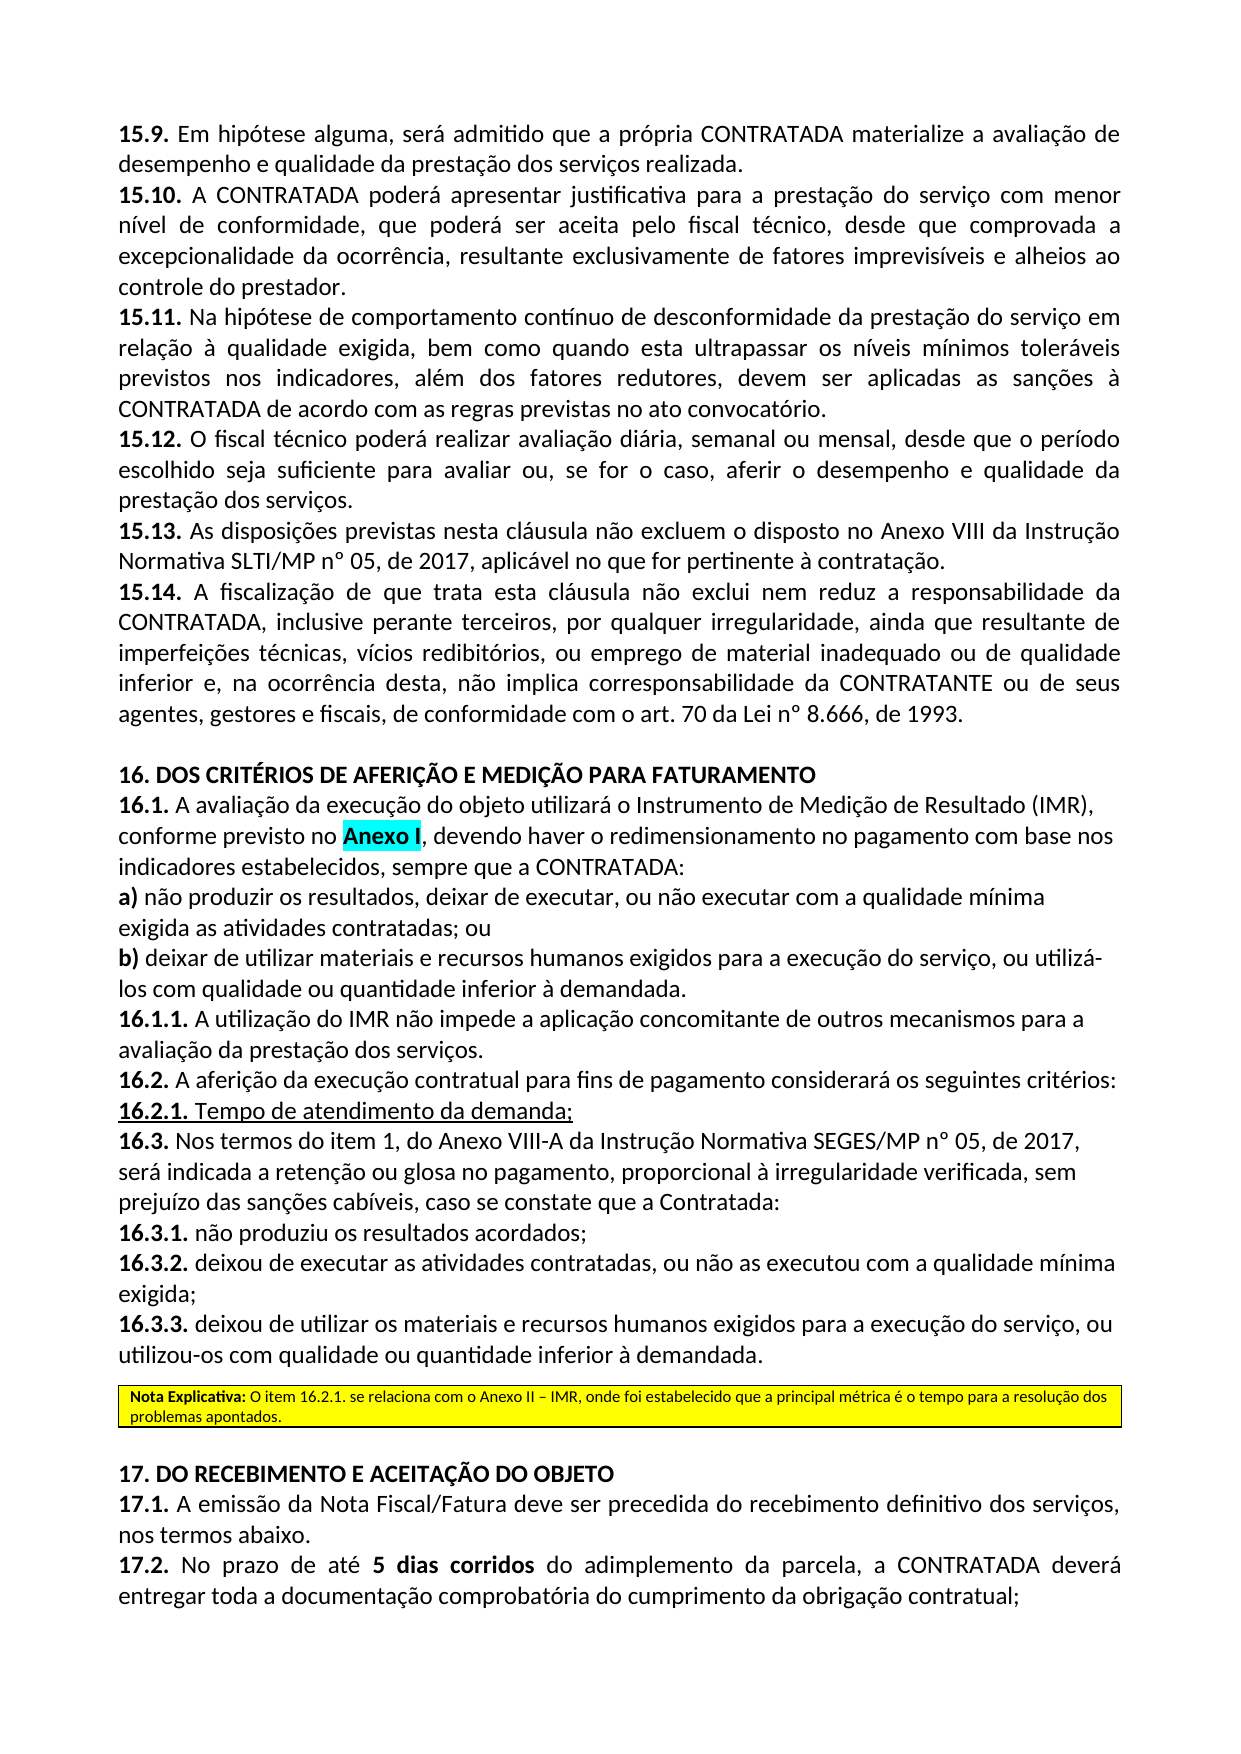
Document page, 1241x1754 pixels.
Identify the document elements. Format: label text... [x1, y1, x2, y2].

text 15.13. As disposições previstas nesta cláusula não excluem o disposto no Anexo VIII da Instrução Normativa SLTI/MP nº 05, de 2017, aplicável no que for pertinente à contratação. [118, 515, 1122, 576]
text 15.10. A CONTRATADA poderá apresentar justificativa para a prestação do serviço com menor nível de conformidade, que poderá ser aceita pelo fiscal técnico, desde que comprovada a excepcionalidade da ocorrência, resultante exclusivamente de fatores imprevisíveis e alheios ao controle do prestador. [118, 179, 1122, 301]
text 17.1. A emissão da Nota Fiscal/Fatura deve ser precedida do recebimento definitivo dos serviços, nos termos abaixo. [118, 1488, 1122, 1549]
text 16.3.2. deixou de executar as atividades contratadas, ou não as executou com a qualidade mínima exigida; [118, 1247, 1122, 1308]
text 16.1.1. A utilização do IMR não impede a aplicação concomitante de outros mecanismos para a avaliação da prestação dos serviços. [118, 1003, 1122, 1064]
text 16.3.1. não produziu os resultados acordados; [118, 1217, 1122, 1247]
text b) deixar de utilizar materiais e recursos humanos exigidos para a execução do serviço, ou utilizá-los com qualidade ou quantidade inferior à demandada. [118, 942, 1122, 1003]
text 17. DO RECEBIMENTO E ACEITAÇÃO DO OBJETO [118, 1458, 1109, 1488]
text 16.2.1. Tempo de atendimento da demanda; [118, 1095, 1122, 1125]
text 16.3.3. deixou de utilizar os materiais e recursos humanos exigidos para a execução do serviço, ou utilizou-os com qualidade ou quantidade inferior à demandada. [118, 1308, 1122, 1369]
text 17.2. No prazo de até 5 dias corridos do adimplemento da parcela, a CONTRATADA deverá entregar toda a documentação comprobatória do cumprimento da obrigação contratual; [118, 1549, 1122, 1611]
text 15.11. Na hipótese de comportamento contínuo de desconformidade da prestação do serviço em relação à qualidade exigida, bem como quando esta ultrapassar os níveis mínimos toleráveis previstos nos indicadores, além dos fatores redutores, devem ser aplicadas as sanções à CONTRATADA de acordo com as regras previstas no ato convocatório. [118, 301, 1122, 423]
text 16.1. A avaliação da execução do objeto utilizará o Instrumento de Medição de Resultado (IMR), conforme previsto no Anexo I, devendo haver o redimensionamento no pagamento com base nos indicadores estabelecidos, sempre que a CONTRATADA: [118, 789, 1122, 881]
text 16.3. Nos termos do item 1, do Anexo VIII-A da Instrução Normativa SEGES/MP nº 05, de 2017, será indicada a retenção ou glosa no pagamento, proporcional à irregularidade verificada, sem prejuízo das sanções cabíveis, caso se constate que a Contratada: [118, 1125, 1122, 1217]
text a) não produzir os resultados, deixar de executar, ou não executar com a qualidade mínima exigida as atividades contratadas; ou [118, 881, 1122, 942]
text 16. DOS CRITÉRIOS DE AFERIÇÃO E MEDIÇÃO PARA FATURAMENTO [118, 759, 1122, 789]
text 15.12. O fiscal técnico poderá realizar avaliação diária, semanal ou mensal, desde que o período escolhido seja suficiente para avaliar ou, se for o caso, aferir o desempenho e qualidade da prestação dos serviços. [118, 423, 1122, 515]
text 16.2. A aferição da execução contratual para fins de pagamento considerará os seguintes critérios: [118, 1064, 1122, 1095]
text 15.14. A fiscalização de que trata esta cláusula não exclui nem reduz a responsabilidade da CONTRATADA, inclusive perante terceiros, por qualquer irregularidade, ainda que resultante de imperfeições técnicas, vícios redibitórios, ou emprego de material inadequado ou de qualidade inferior e, na ocorrência desta, não implica corresponsabilidade da CONTRATANTE ou de seus agentes, gestores e fiscais, de conformidade com o art. 70 da Lei nº 8.666, de 1993. [118, 576, 1122, 728]
table_header Nota Explicativa: O item 16.2.1. se relaciona com o Anexo II – IMR, onde foi estabelecido que a principal métrica é o tempo para a resolução dos problemas apontados. [119, 1386, 1121, 1426]
text 15.9. Em hipótese alguma, será admitido que a própria CONTRATADA materialize a avaliação de desempenho e qualidade da prestação dos serviços realizada. [118, 118, 1122, 179]
